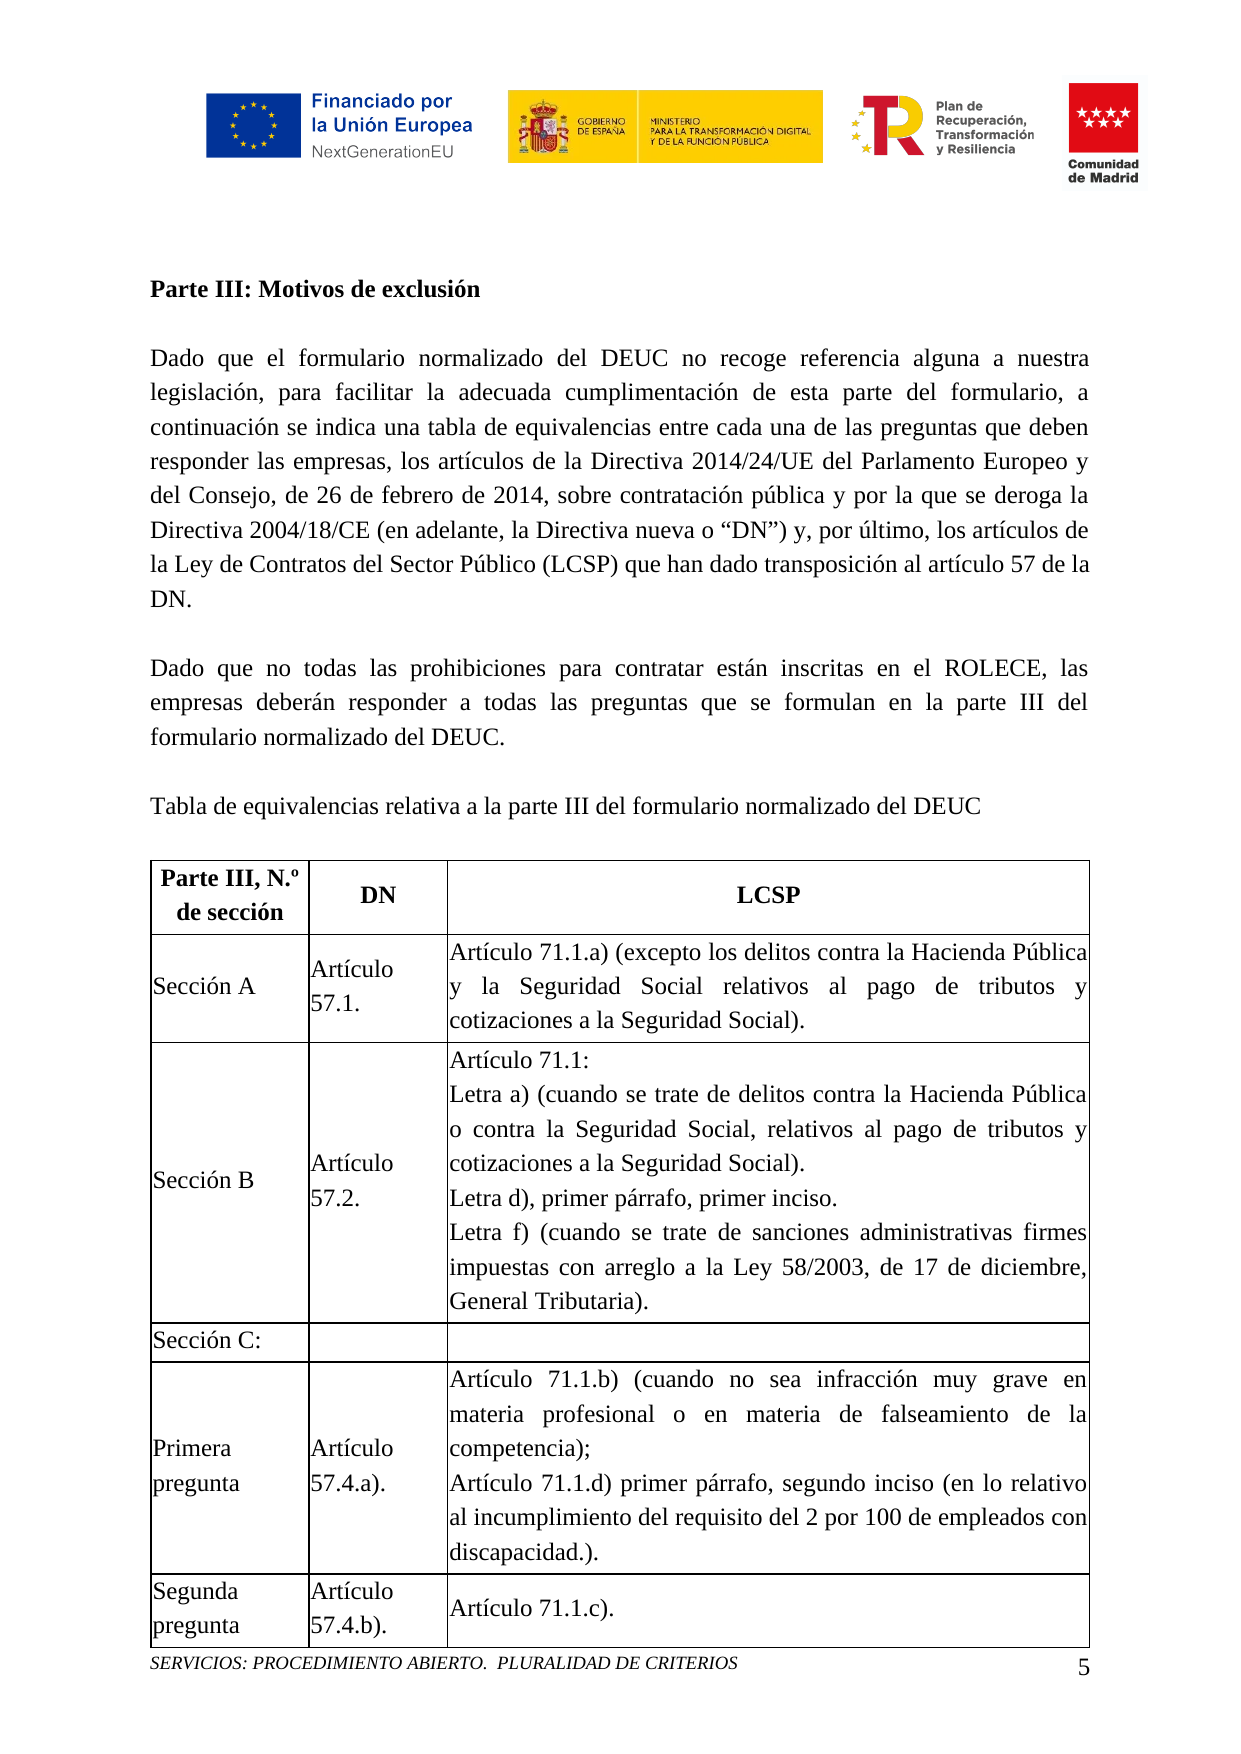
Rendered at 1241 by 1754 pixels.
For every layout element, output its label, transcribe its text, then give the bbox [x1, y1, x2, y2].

table_cell Primera pregunta [152, 1363, 308, 1573]
picture [507, 90, 823, 163]
table_cell Artículo 71.1.a) (excepto los delitos contra la Hacienda Pública y la Seguridad Social relativos al pago de tributos y cotizaciones a la Seguridad Social). [448, 935, 1089, 1042]
text Parte III: Motivos de exclusión [150, 274, 1090, 302]
text Dado que el formulario normalizado del DEUC no recoge referencia alguna a nuestra legislación, para facilitar la adecuada cumplimentación de esta parte del formulario, a continuación se indica una tabla de equivalencias entre cada una de las preguntas que deben responder las empresas, los artículos de la Directiva 2014/24/UE del Parlamento Europeo y del Consejo, de 26 de febrero de 2014, sobre contratación pública y por la que se deroga la Directiva 2004/18/CE (en adelante, la Directiva nueva o “DN”) y, por último, los artículos de la Ley de Contratos del Sector Público (LCSP) que han dado transposición al artículo 57 de la DN. [150, 343, 1090, 613]
text Tabla de equivalencias relativa a la parte III del formulario normalizado del DEUC [150, 791, 1090, 819]
picture [851, 75, 1034, 177]
table_cell [448, 1324, 1089, 1361]
table_header LCSP [448, 861, 1089, 933]
table_cell Artículo 71.1: Letra a) (cuando se trate de delitos contra la Hacienda Pública o contra la Seguridad Social, relativos al pago de tributos y cotizaciones a la Seguridad Social). Letra d), primer párrafo, primer inciso. Letra f) (cuando se trate de sanciones administrativas firmes impuestas con arreglo a la Ley 58/2003, de 17 de diciembre, General Tributaria). [448, 1043, 1089, 1322]
table_cell Artículo 57.1. [310, 935, 447, 1042]
picture [1061, 75, 1148, 191]
table_cell Artículo 71.1.b) (cuando no sea infracción muy grave en materia profesional o en materia de falseamiento de la competencia); Artículo 71.1.d) primer párrafo, segundo inciso (en lo relativo al incumplimiento del requisito del 2 por 100 de empleados con discapacidad.). [448, 1363, 1089, 1573]
table_cell Artículo 71.1.c). [448, 1575, 1089, 1646]
table_cell Artículo 57.4.a). [310, 1363, 447, 1573]
table_cell Segunda pregunta [152, 1575, 308, 1646]
picture [201, 88, 483, 163]
table_cell Artículo 57.4.b). [310, 1575, 447, 1646]
table_cell Artículo 57.2. [310, 1043, 447, 1322]
table_cell [310, 1324, 447, 1361]
table_cell Sección C: [152, 1324, 308, 1361]
table_header DN [310, 861, 447, 933]
text Dado que no todas las prohibiciones para contratar están inscritas en el ROLECE, las empresas deberán responder a todas las preguntas que se formulan en la parte III del formulario normalizado del DEUC. [150, 653, 1090, 751]
table_cell Sección A [152, 935, 308, 1042]
table_cell Sección B [152, 1043, 308, 1322]
table_header Parte III, N.º de sección [152, 861, 308, 933]
